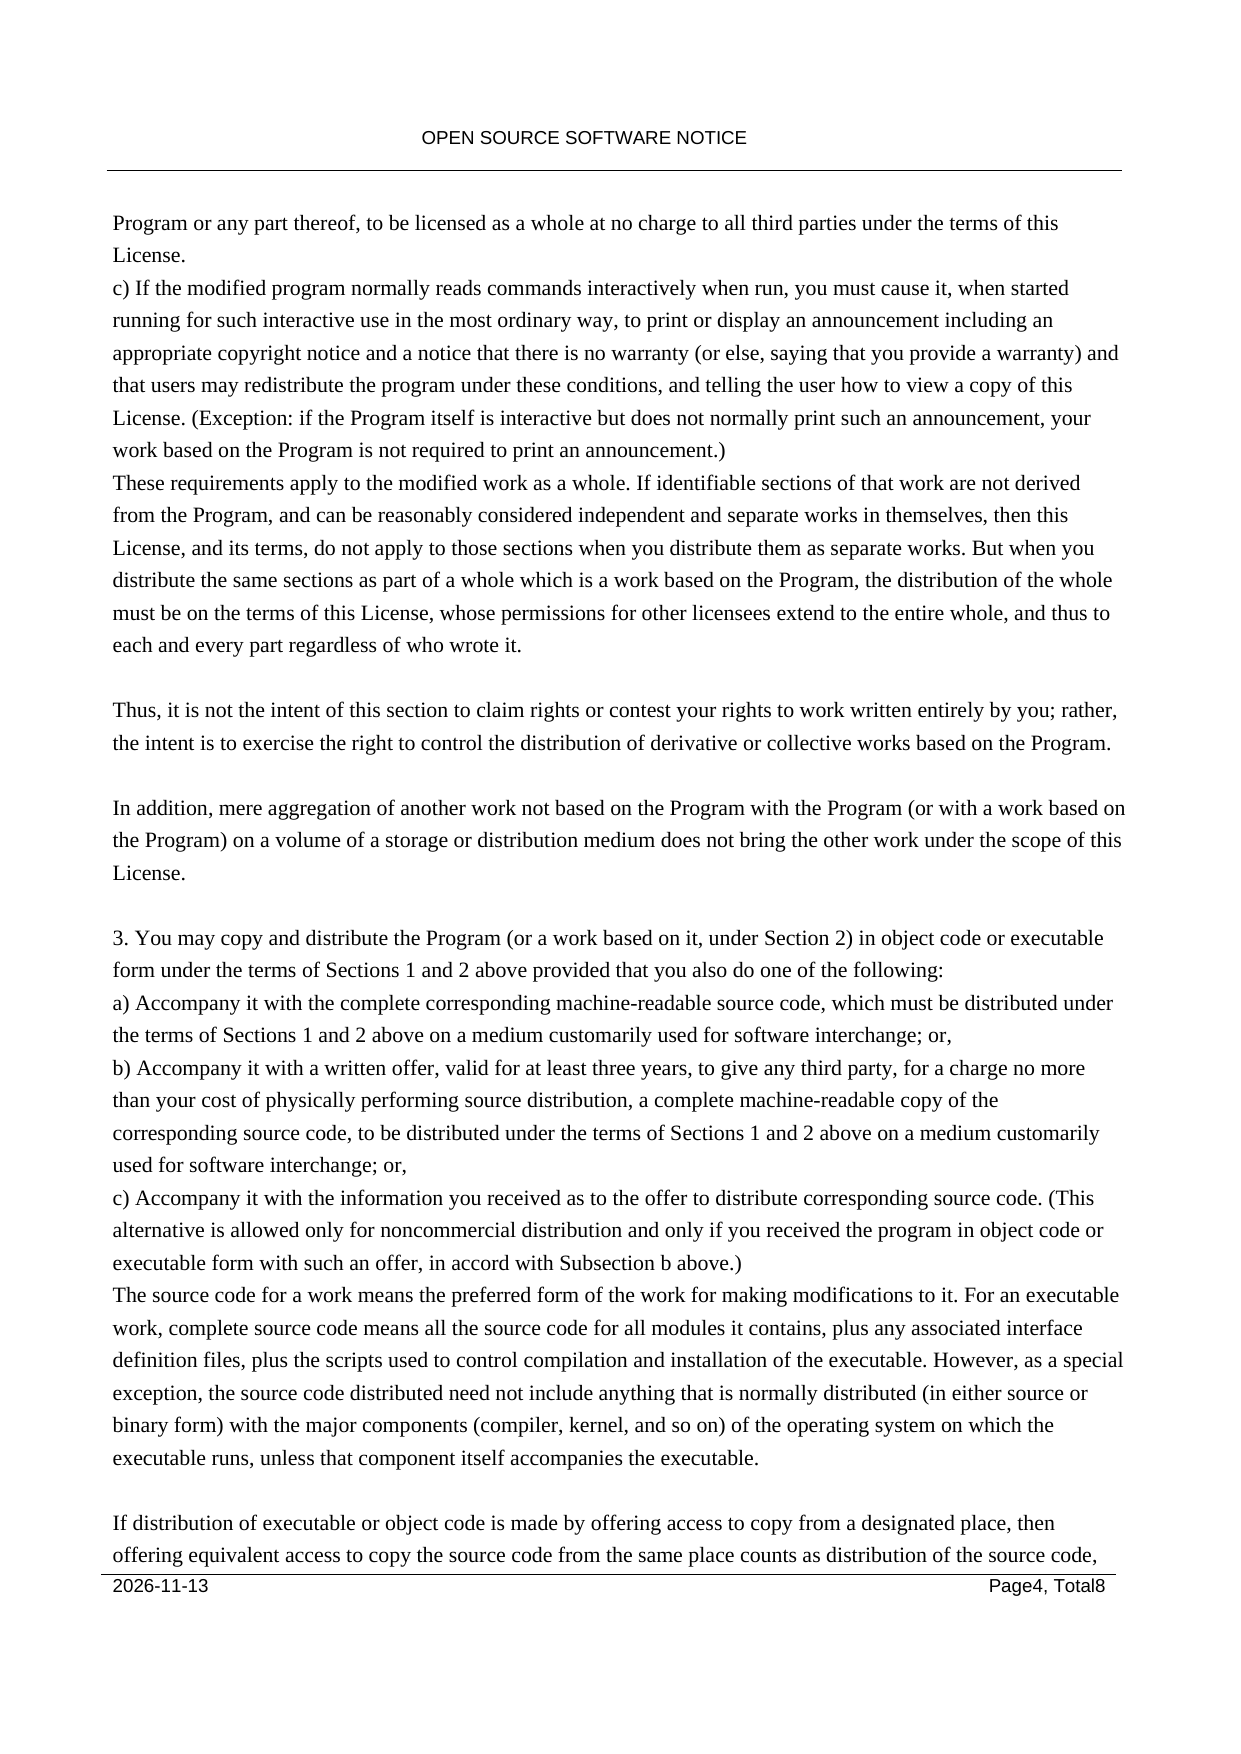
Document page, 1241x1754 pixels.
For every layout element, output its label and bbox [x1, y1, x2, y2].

text [112, 206, 1128, 1571]
